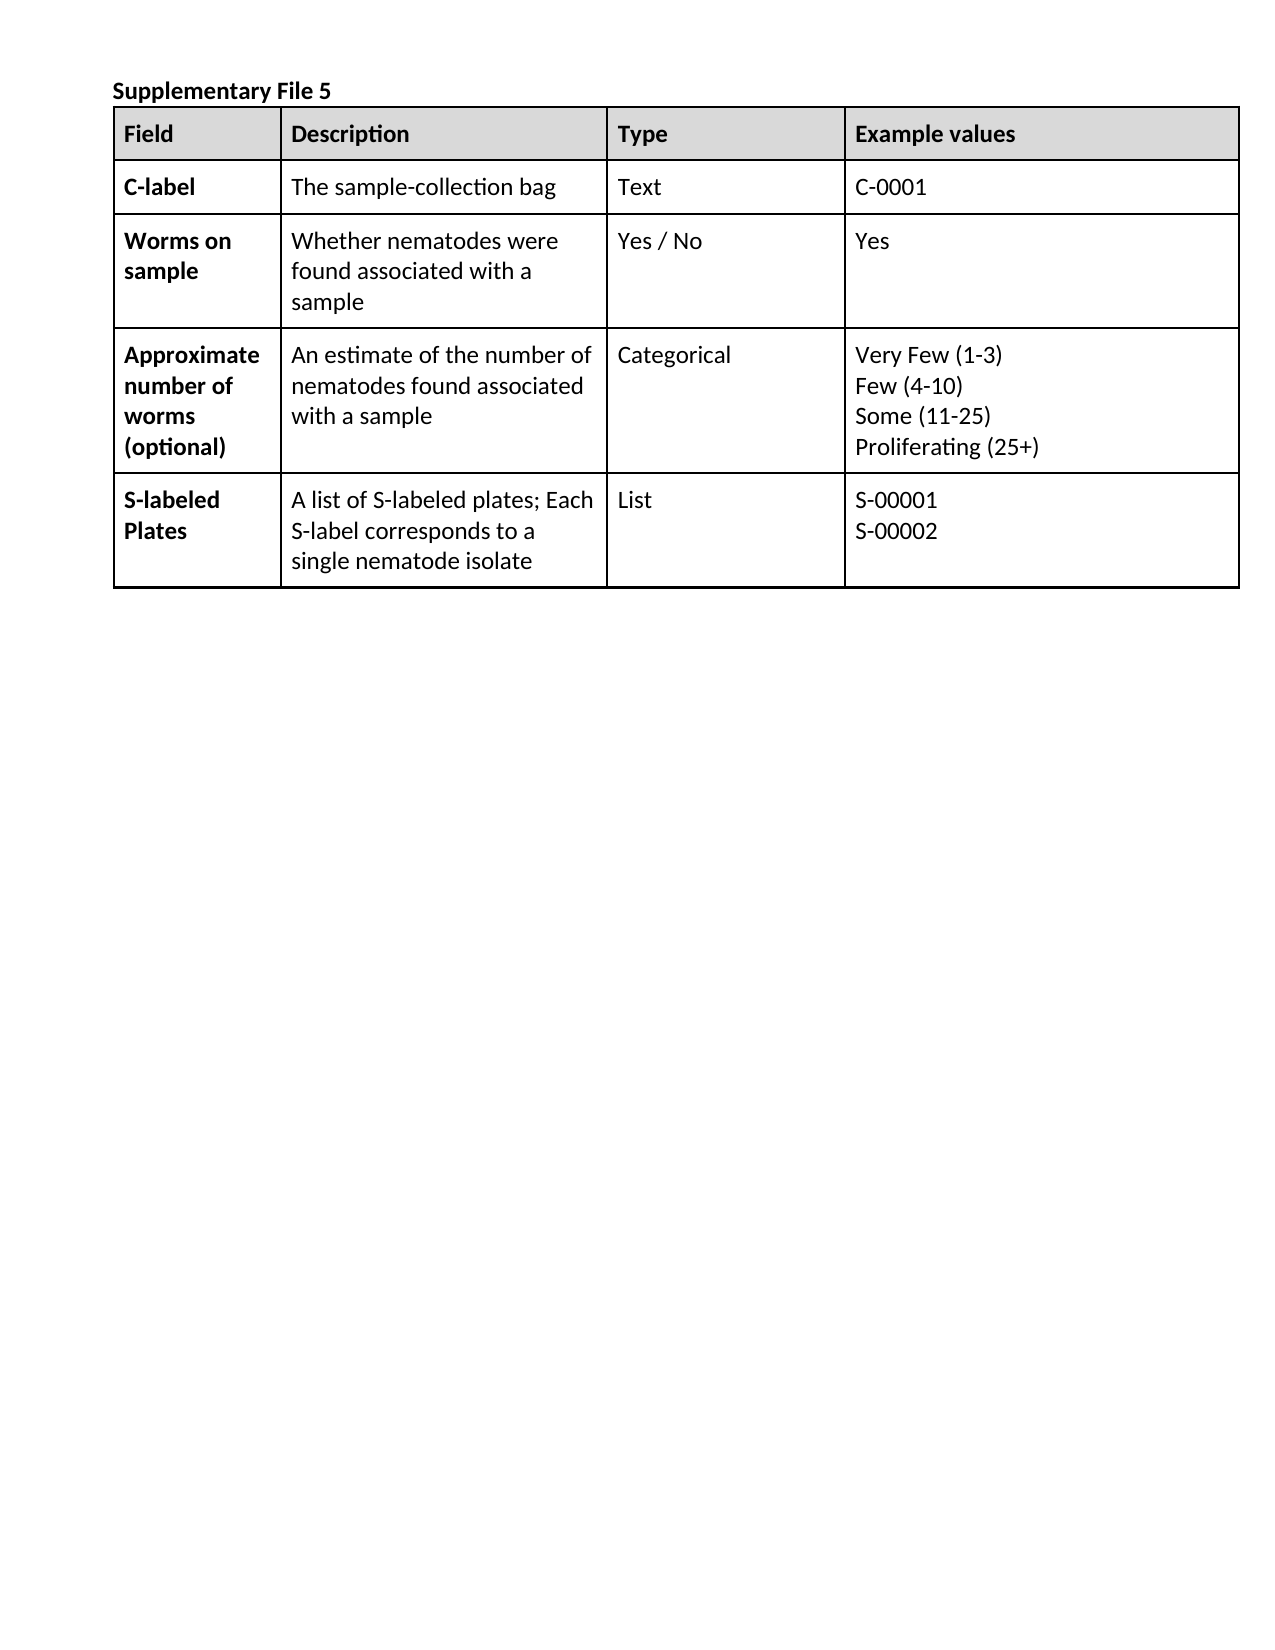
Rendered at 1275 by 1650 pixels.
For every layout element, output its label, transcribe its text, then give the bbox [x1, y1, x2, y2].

table_header Type [608, 108, 844, 159]
table_cell List [608, 474, 844, 586]
table_cell Text [608, 161, 844, 212]
table_cell Worms on sample [115, 215, 280, 327]
table_cell Approximate number of worms (optional) [115, 329, 280, 472]
table_cell Yes [846, 215, 1238, 327]
text Supplementary File 5 [112, 75, 1200, 106]
table_cell Whether nematodes were found associated with a sample [282, 215, 606, 327]
table_cell Very Few (1-3) Few (4-10) Some (11-25) Proliferating (25+) [846, 329, 1238, 472]
table_cell S-00001 S-00002 [846, 474, 1238, 586]
table_cell The sample-collection bag [282, 161, 606, 212]
table_header Example values [846, 108, 1238, 159]
table_header Field [115, 108, 280, 159]
table_cell An estimate of the number of nematodes found associated with a sample [282, 329, 606, 472]
table_cell C-0001 [846, 161, 1238, 212]
table_cell Yes / No [608, 215, 844, 327]
table_cell Categorical [608, 329, 844, 472]
table_cell C-label [115, 161, 280, 212]
table_header Description [282, 108, 606, 159]
table_cell A list of S-labeled plates; Each S-label corresponds to a single nematode isolate [282, 474, 606, 586]
table_cell S-labeled Plates [115, 474, 280, 586]
